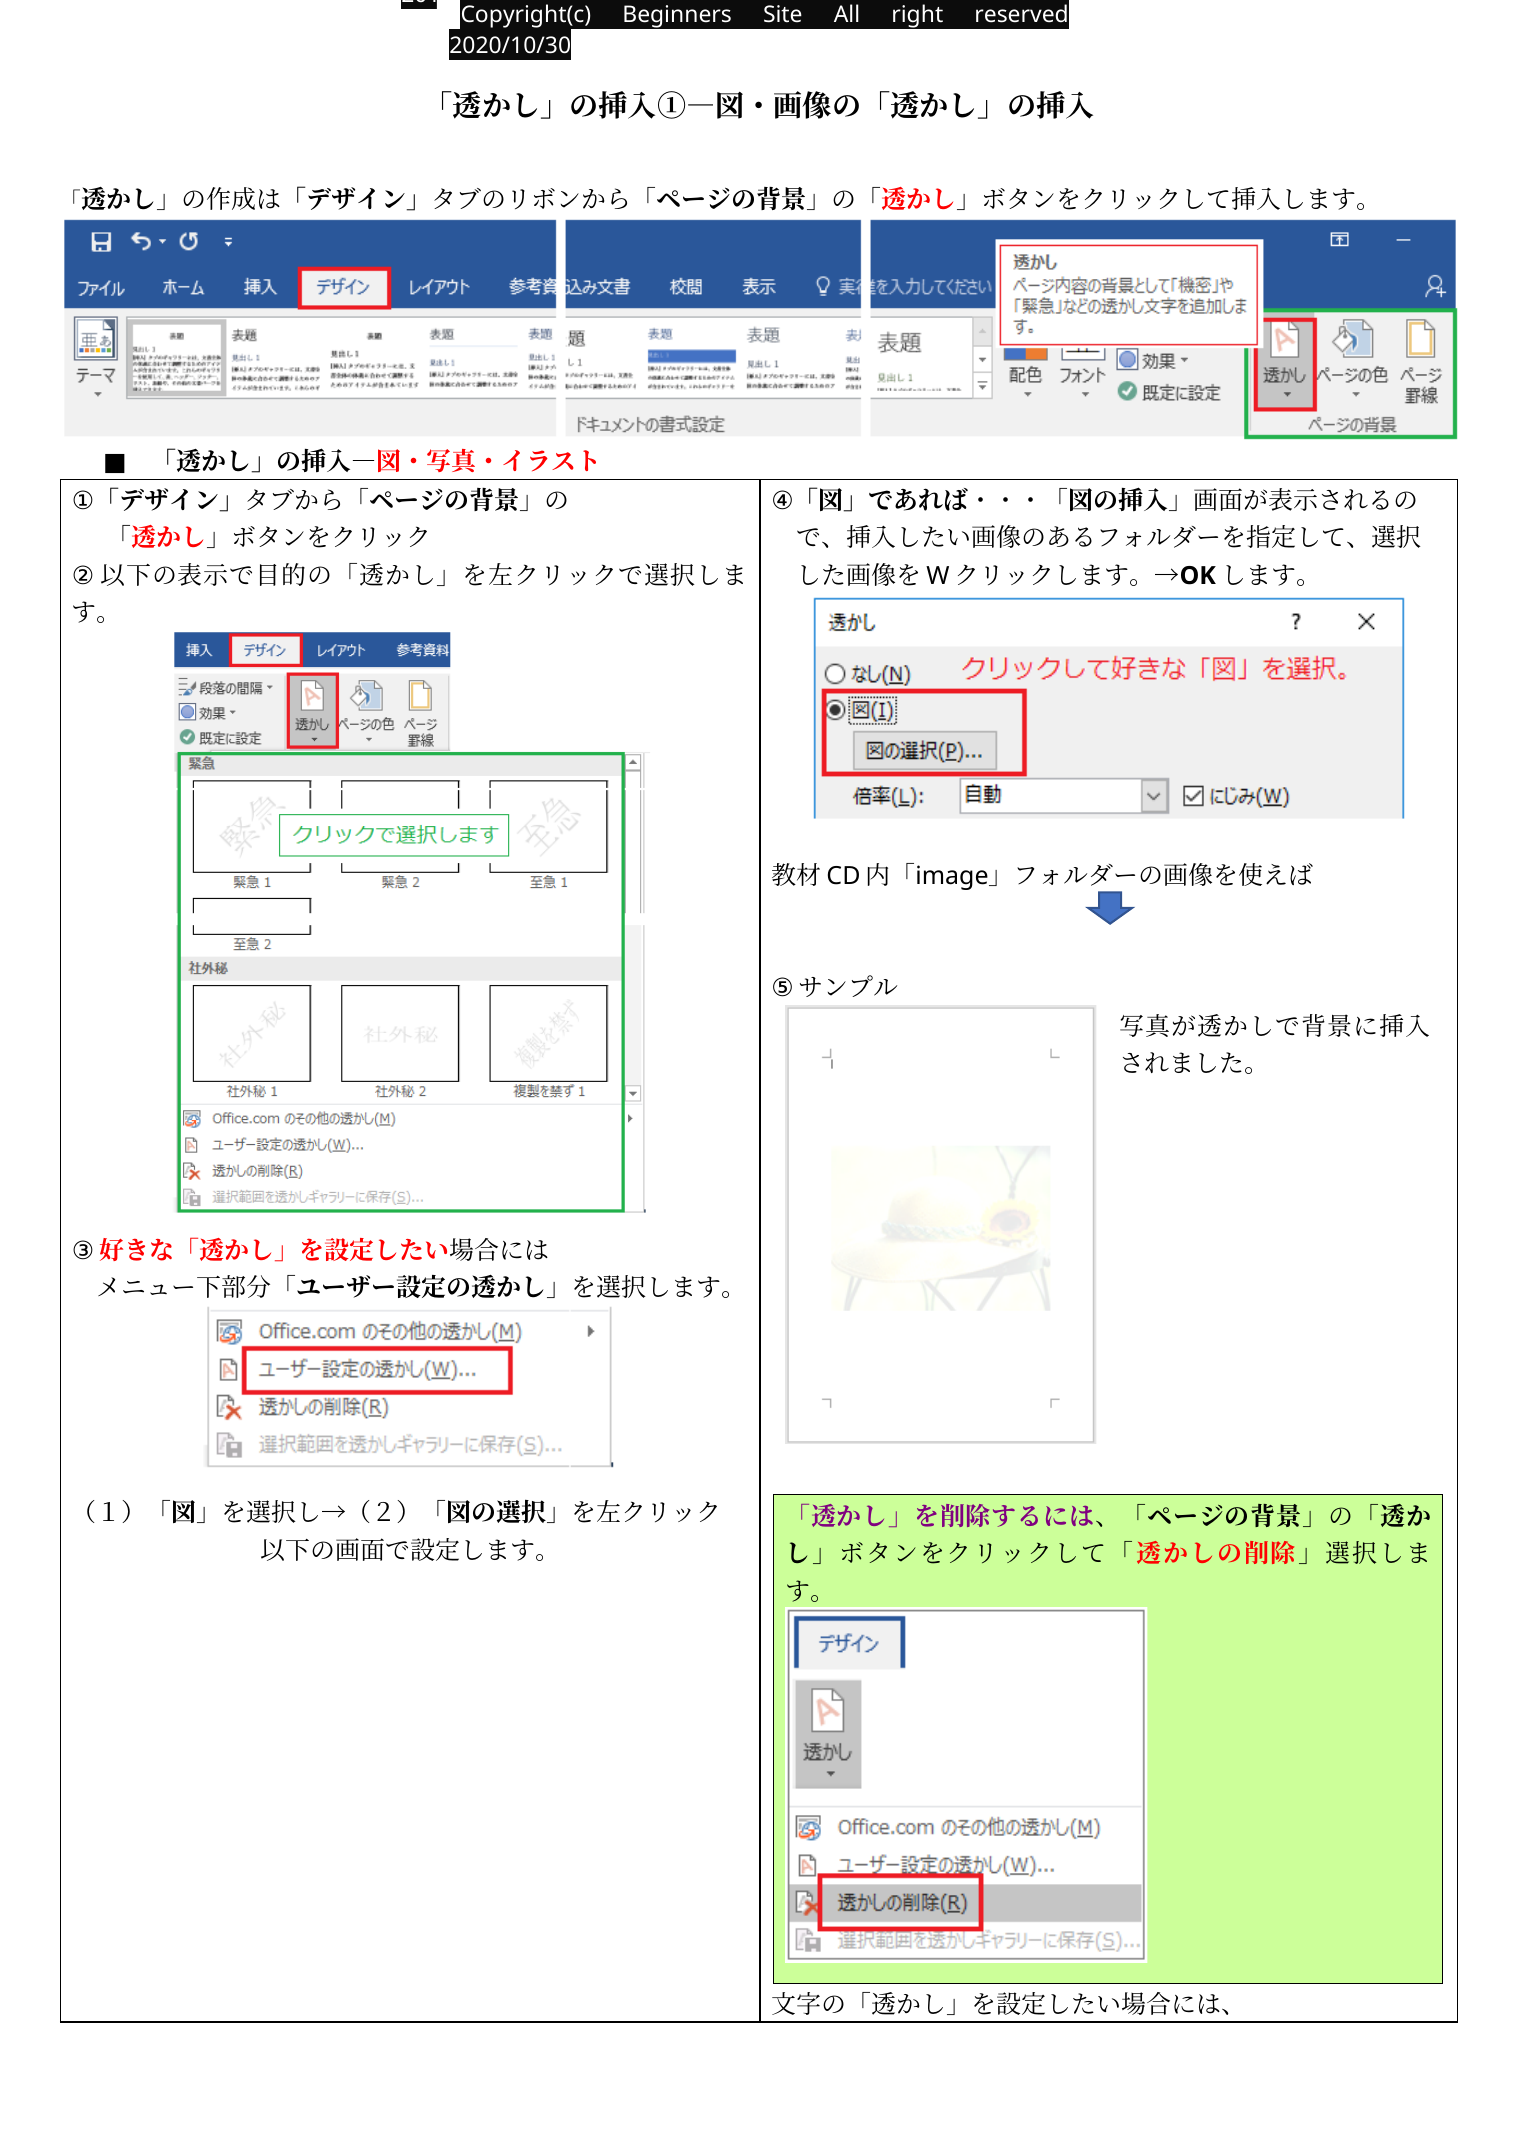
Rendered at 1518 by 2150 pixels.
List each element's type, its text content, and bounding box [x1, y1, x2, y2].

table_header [61, 480, 759, 2021]
picture [785, 1607, 1148, 1963]
text ■ 「透かし」の挿入―図・写真・イラスト [103, 442, 1459, 479]
text 「透かし」の作成は「デザイン」タブのリボンから「ページの背景」の「透かし」ボタンをクリックして挿入します。 [59, 179, 1459, 216]
picture [203, 1304, 618, 1472]
picture [785, 1005, 1097, 1444]
picture [808, 592, 1409, 822]
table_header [761, 480, 1457, 2021]
text 「透かし」の挿入①―図・画像の「透かし」の挿入 [59, 66, 1459, 141]
picture [59, 216, 1459, 442]
picture [170, 629, 651, 1217]
